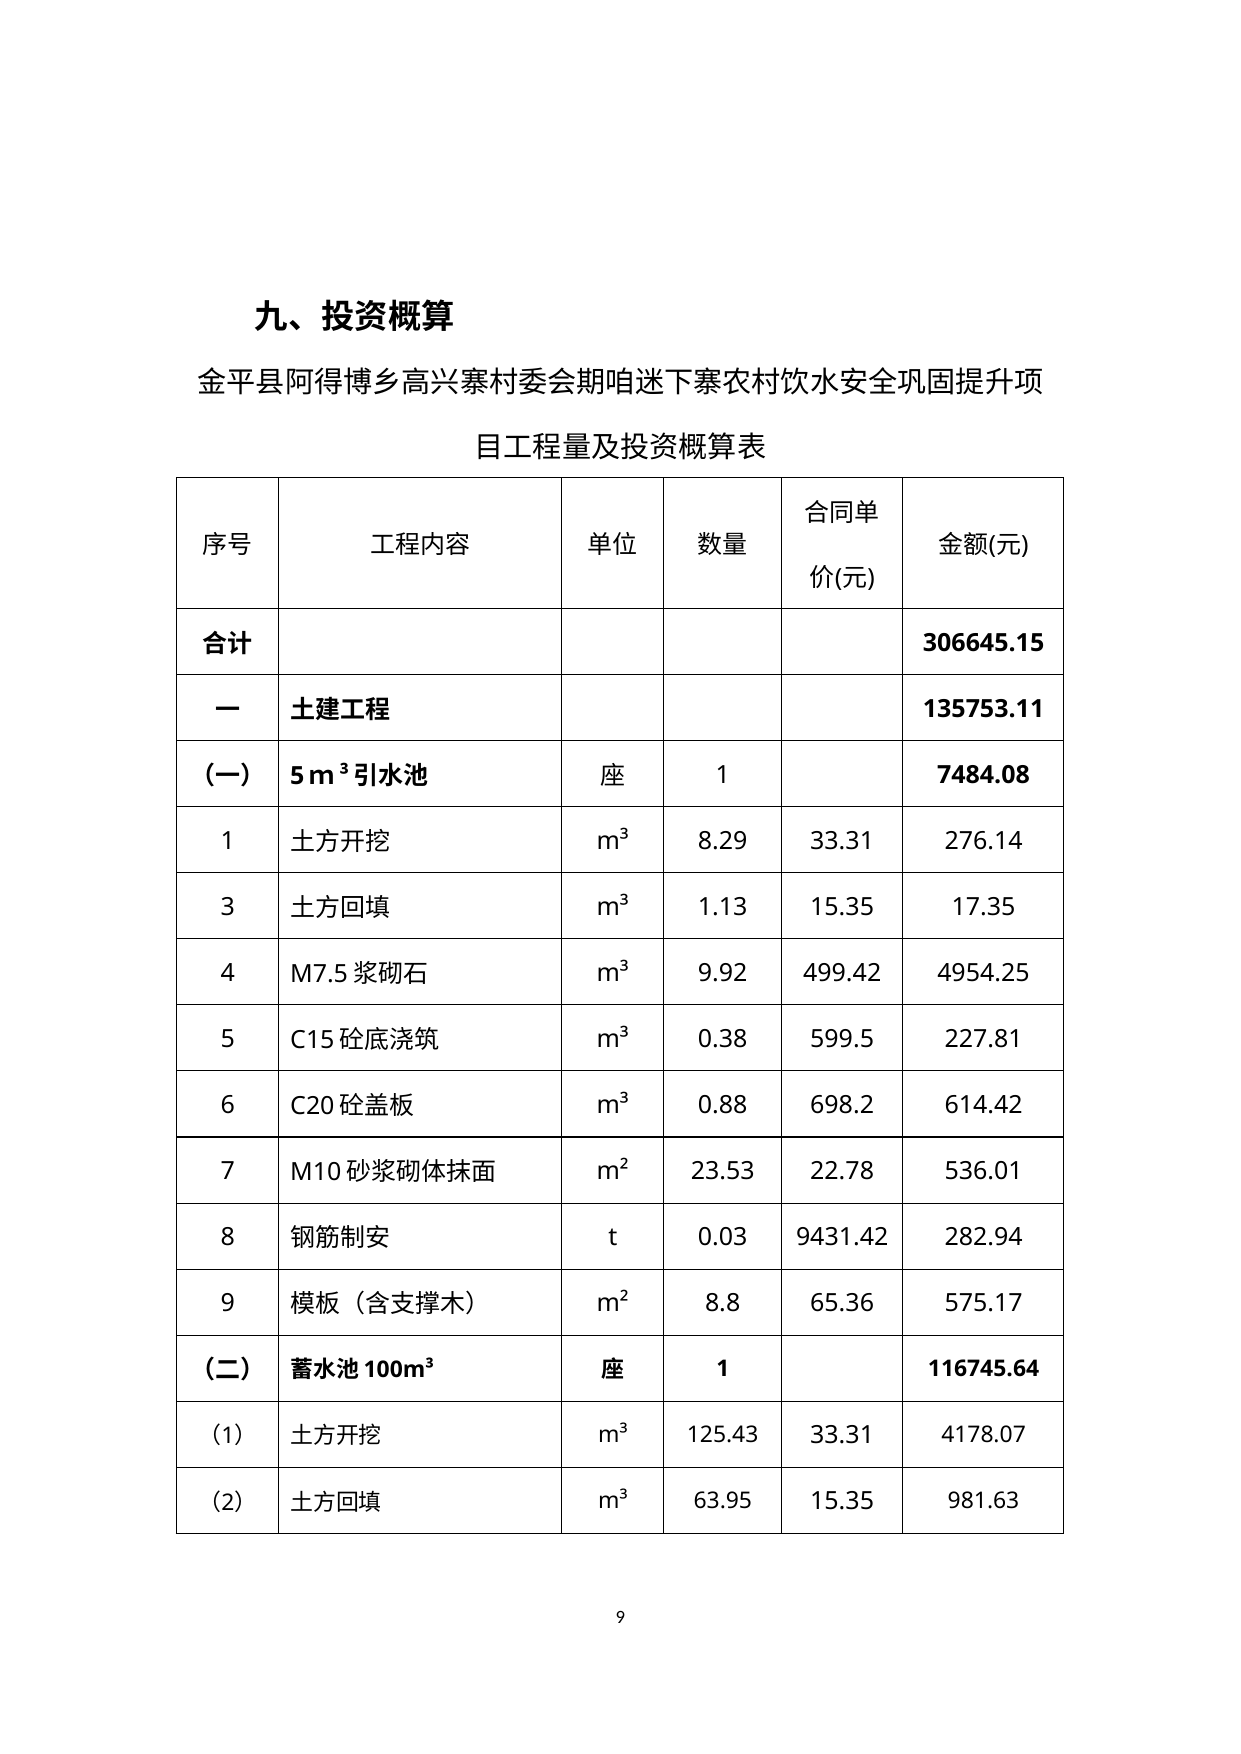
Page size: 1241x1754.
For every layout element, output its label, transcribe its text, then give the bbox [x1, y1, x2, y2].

table_cell m² [562, 1138, 663, 1202]
table_cell 土方回填 [279, 873, 561, 938]
table_cell 5ｍ³引水池 [279, 741, 561, 806]
table_cell 座 [562, 741, 663, 806]
table_cell （2） [177, 1468, 278, 1533]
table_cell 981.63 [903, 1468, 1063, 1533]
table_cell 金额(元) [903, 478, 1063, 608]
table_cell 276.14 [903, 807, 1063, 872]
text 九、投资概算 [187, 282, 1064, 347]
table_cell 土建工程 [279, 675, 561, 740]
table_cell 575.17 [903, 1270, 1063, 1334]
table_cell 5 [177, 1005, 278, 1070]
table_cell 698.2 [782, 1071, 902, 1136]
table_cell m³ [562, 1468, 663, 1533]
table_cell （一） [177, 741, 278, 806]
table_cell 65.36 [782, 1270, 902, 1334]
table_cell 499.42 [782, 939, 902, 1004]
table_cell [562, 675, 663, 740]
table_cell 3 [177, 873, 278, 938]
table_cell m³ [562, 939, 663, 1004]
table_cell 135753.11 [903, 675, 1063, 740]
table_cell 8.8 [664, 1270, 781, 1334]
table_cell 4 [177, 939, 278, 1004]
table_cell 17.35 [903, 873, 1063, 938]
table_cell [664, 675, 781, 740]
table_cell 33.31 [782, 1402, 902, 1467]
table_cell 63.95 [664, 1468, 781, 1533]
table_cell C20砼盖板 [279, 1071, 561, 1136]
table_cell 座 [562, 1336, 663, 1401]
table_cell [279, 609, 561, 674]
table_cell 0.03 [664, 1204, 781, 1268]
table_cell 282.94 [903, 1204, 1063, 1268]
table_cell 22.78 [782, 1138, 902, 1202]
table_cell 227.81 [903, 1005, 1063, 1070]
table_cell 7484.08 [903, 741, 1063, 806]
table_cell 钢筋制安 [279, 1204, 561, 1268]
table_cell 9431.42 [782, 1204, 902, 1268]
table_cell m³ [562, 1402, 663, 1467]
table_cell 序号 [177, 478, 278, 608]
table_cell 33.31 [782, 807, 902, 872]
table_cell （二） [177, 1336, 278, 1401]
table_cell 7 [177, 1138, 278, 1202]
table_cell 土方开挖 [279, 1402, 561, 1467]
table_cell M7.5浆砌石 [279, 939, 561, 1004]
table_cell 1 [664, 741, 781, 806]
table_cell 一 [177, 675, 278, 740]
table_cell 8 [177, 1204, 278, 1268]
table_cell （1） [177, 1402, 278, 1467]
table_cell 9 [177, 1270, 278, 1334]
table_cell 蓄水池100m³ [279, 1336, 561, 1401]
table_cell 306645.15 [903, 609, 1063, 674]
table_cell 工程内容 [279, 478, 561, 608]
table_cell 15.35 [782, 873, 902, 938]
table_cell [782, 1336, 902, 1401]
table_cell 4954.25 [903, 939, 1063, 1004]
table_cell 模板（含支撑木） [279, 1270, 561, 1334]
table_cell 单位 [562, 478, 663, 608]
table_cell C15砼底浇筑 [279, 1005, 561, 1070]
table_cell 合计 [177, 609, 278, 674]
table_cell 0.38 [664, 1005, 781, 1070]
table_cell [562, 609, 663, 674]
table_cell 23.53 [664, 1138, 781, 1202]
table_cell 合同单价(元) [782, 478, 902, 608]
table_cell m³ [562, 1071, 663, 1136]
table_cell 数量 [664, 478, 781, 608]
table_cell M10砂浆砌体抹面 [279, 1138, 561, 1202]
table_cell 1.13 [664, 873, 781, 938]
table_cell 15.35 [782, 1468, 902, 1533]
table_cell 614.42 [903, 1071, 1063, 1136]
table_cell [782, 675, 902, 740]
table_cell 土方回填 [279, 1468, 561, 1533]
table_cell m³ [562, 807, 663, 872]
table_cell 0.88 [664, 1071, 781, 1136]
table_cell 土方开挖 [279, 807, 561, 872]
table_cell [664, 609, 781, 674]
table_cell [782, 741, 902, 806]
table_header 金平县阿得博乡高兴寨村委会期咱迷下寨农村饮水安全巩固提升项目工程量及投资概算表 [176, 347, 1064, 477]
table_cell 125.43 [664, 1402, 781, 1467]
table_cell m³ [562, 873, 663, 938]
table_cell 8.29 [664, 807, 781, 872]
table_cell 1 [664, 1336, 781, 1401]
table_cell 6 [177, 1071, 278, 1136]
table_cell 1 [177, 807, 278, 872]
table_cell 4178.07 [903, 1402, 1063, 1467]
table_cell 9.92 [664, 939, 781, 1004]
table_cell m² [562, 1270, 663, 1334]
table_cell [782, 609, 902, 674]
table_cell t [562, 1204, 663, 1268]
table_cell m³ [562, 1005, 663, 1070]
table_cell 536.01 [903, 1138, 1063, 1202]
table_cell 116745.64 [903, 1336, 1063, 1401]
table_cell 599.5 [782, 1005, 902, 1070]
